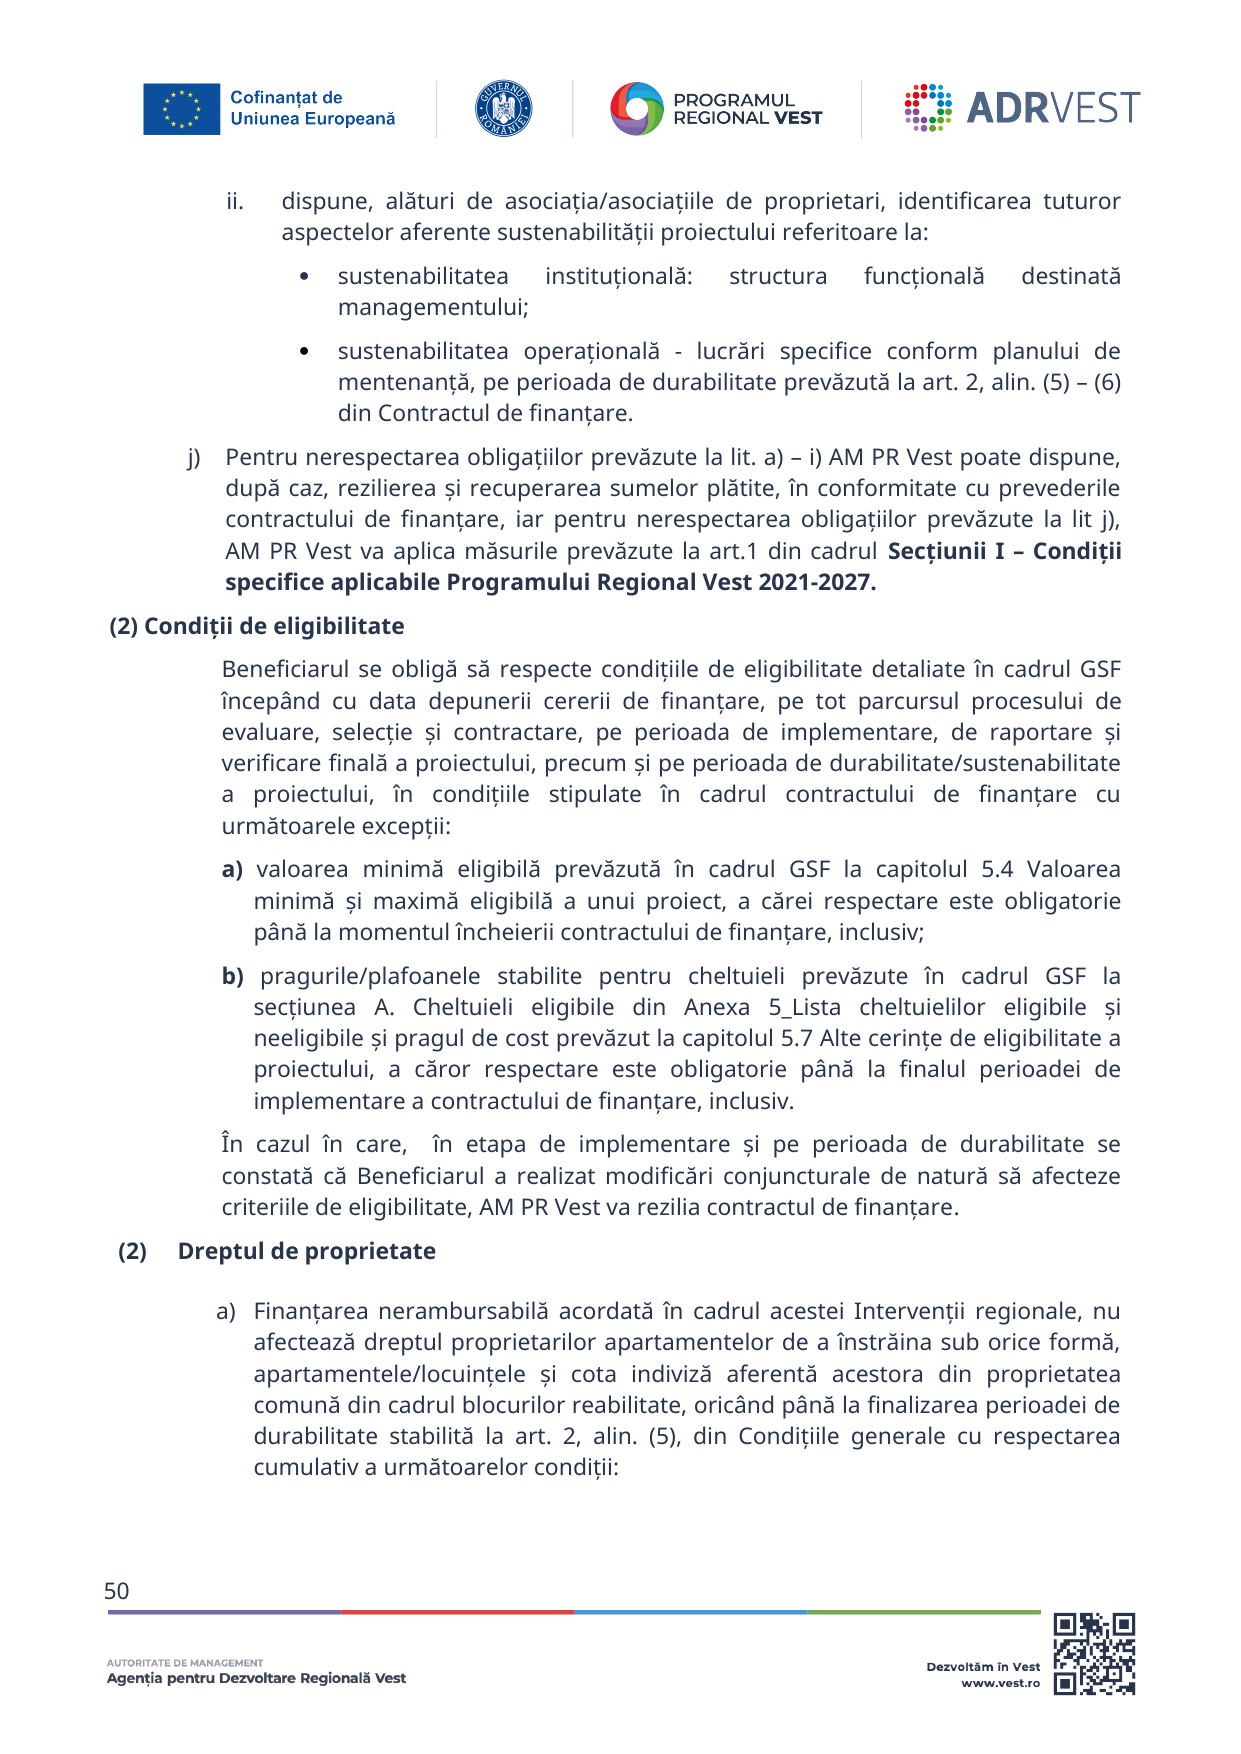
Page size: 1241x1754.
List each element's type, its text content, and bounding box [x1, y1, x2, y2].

list Pentru nerespectarea obligaţiilor prevăzute la lit. a) – i) AM PR Vest poate dispune, după caz, rezilierea și recuperarea sumelor plătite, în conformitate cu prevederile contractului de finanțare, iar pentru nerespectarea obligațiilor prevăzute la lit j), AM PR Vest va aplica măsurile prevăzute la art.1 din cadrul Secțiunii I – Condiții specifice aplicabile Programului Regional Vest 2021-2027. [188, 441, 1122, 597]
text b) pragurile/plafoanele stabilite pentru cheltuieli prevăzute în cadrul GSF la secțiunea A. Cheltuieli eligibile din Anexa 5_Lista cheltuielilor eligibile și neeligibile și pragul de cost prevăzut la capitolul 5.7 Alte cerințe de eligibilitate a proiectului, a căror respectare este obligatorie până la finalul perioadei de implementare a contractului de finanțare, inclusiv. [221, 959, 1122, 1116]
list Dreptul de proprietate [118, 1234, 1122, 1266]
list sustenabilitatea operațională - lucrări specifice conform planului de mentenanță, pe perioada de durabilitate prevăzută la art. 2, alin. (5) – (6) din Contractul de finanțare. [300, 334, 1122, 428]
list Finanțarea nerambursabilă acordată în cadrul acestei Intervenții regionale, nu afectează dreptul proprietarilor apartamentelor de a înstrăina sub orice formă, apartamentele/locuințele și cota indiviză aferentă acestora din proprietatea comună din cadrul blocurilor reabilitate, oricând până la finalizarea perioadei de durabilitate stabilită la art. 2, alin. (5), din Condițiile generale cu respectarea cumulativ a următoarelor condiții: [216, 1295, 1122, 1482]
list dispune, alături de asociația/asociațiile de proprietari, identificarea tuturor aspectelor aferente sustenabilității proiectului referitoare la: [244, 184, 1122, 247]
picture [103, 1606, 1142, 1702]
text a) valoarea minimă eligibilă prevăzută în cadrul GSF la capitolul 5.4 Valoarea minimă și maximă eligibilă a unui proiect, a cărei respectare este obligatorie până la momentul încheierii contractului de finanțare, inclusiv; [221, 853, 1122, 947]
text (2) Condiții de eligibilitate [103, 609, 1122, 641]
text Beneficiarul se obligă să respecte condițiile de eligibilitate detaliate în cadrul GSF începând cu data depunerii cererii de finanţare, pe tot parcursul procesului de evaluare, selecție și contractare, pe perioada de implementare, de raportare și verificare finală a proiectului, precum și pe perioada de durabilitate/sustenabilitate a proiectului, în condițiile stipulate în cadrul contractului de finanțare cu următoarele excepții: [221, 653, 1122, 841]
picture [103, 62, 1180, 156]
list sustenabilitatea instituțională: structura funcțională destinată managementului; [300, 259, 1122, 322]
text În cazul în care, în etapa de implementare și pe perioada de durabilitate se constată că Beneficiarul a realizat modificări conjuncturale de natură să afecteze criteriile de eligibilitate, AM PR Vest va rezilia contractul de finanțare. [221, 1128, 1122, 1222]
